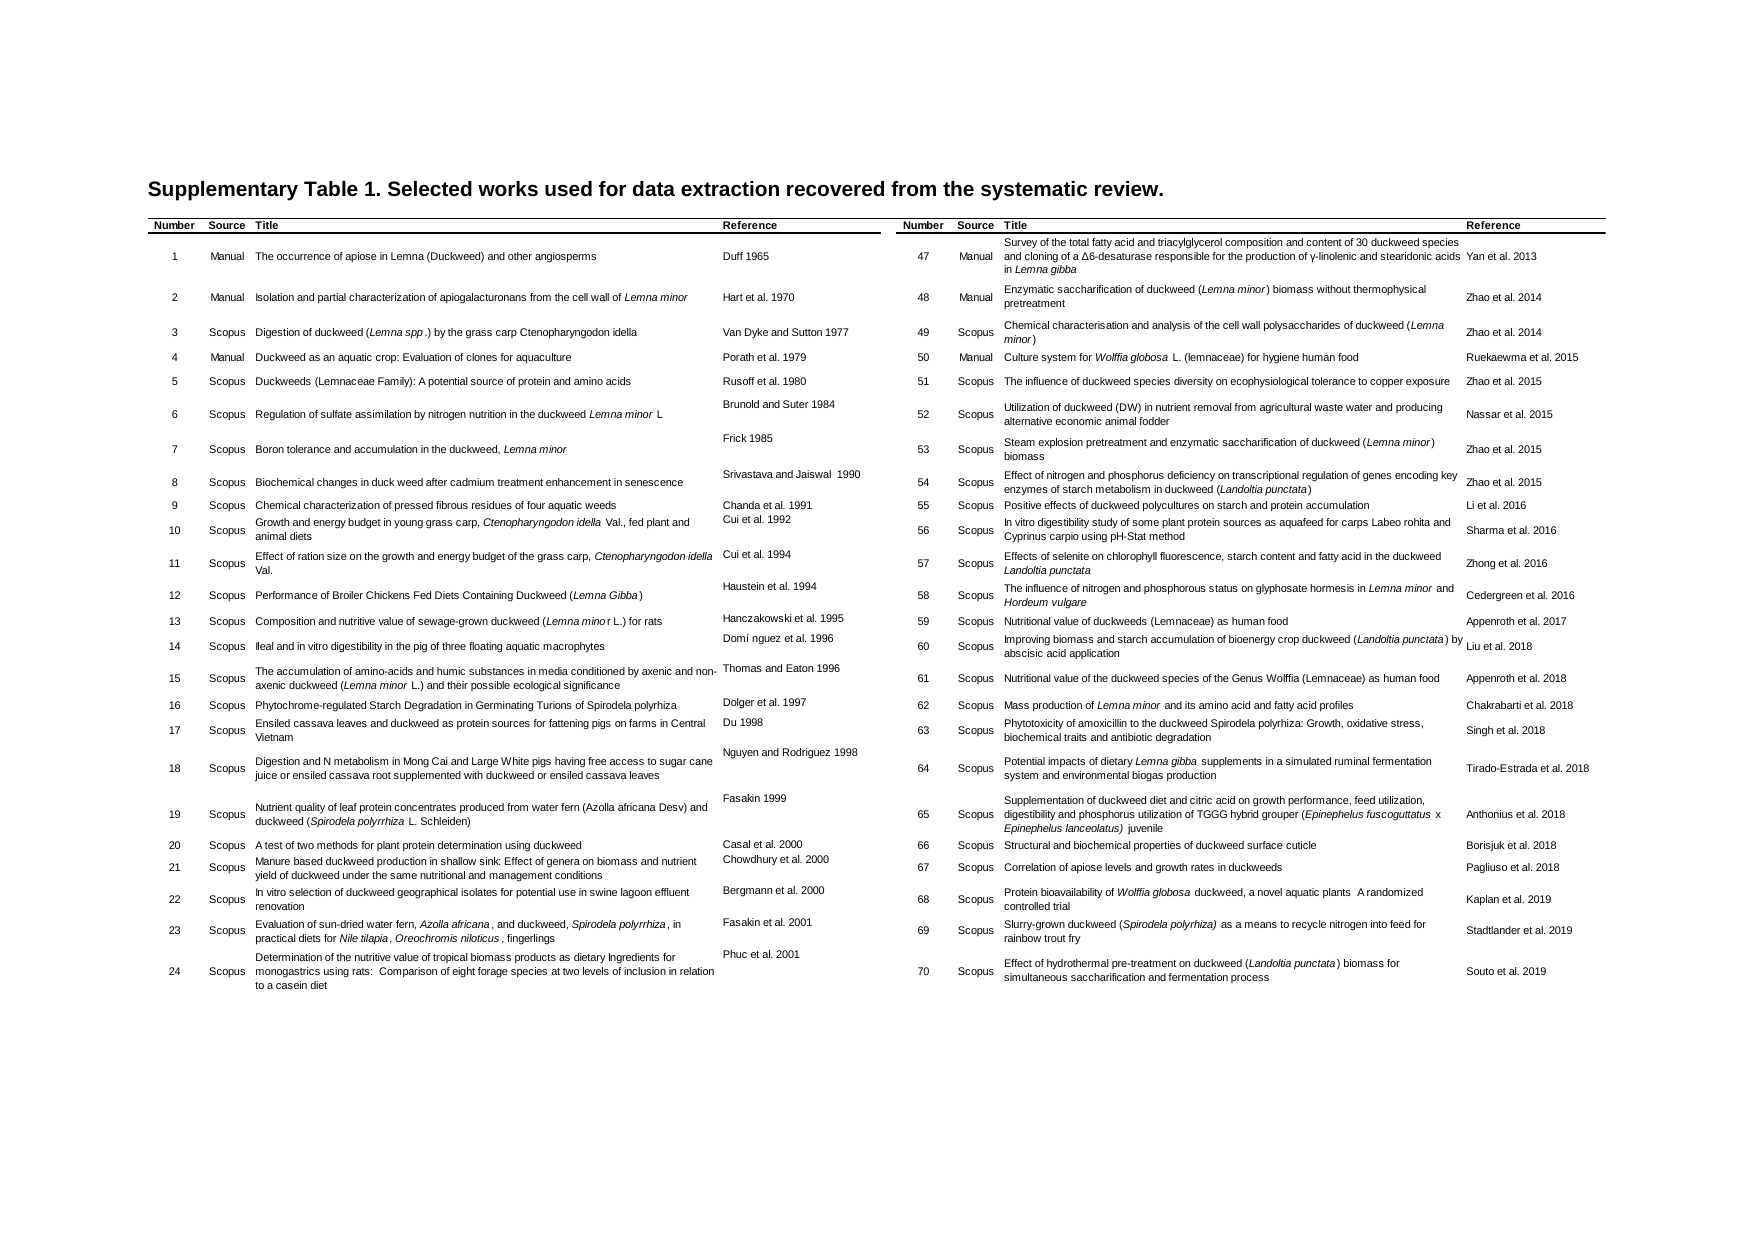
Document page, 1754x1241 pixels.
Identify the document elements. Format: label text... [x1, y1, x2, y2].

text Supplementary Table 1. Selected works used for data extraction recovered from the systematic review. [148, 177, 1606, 201]
